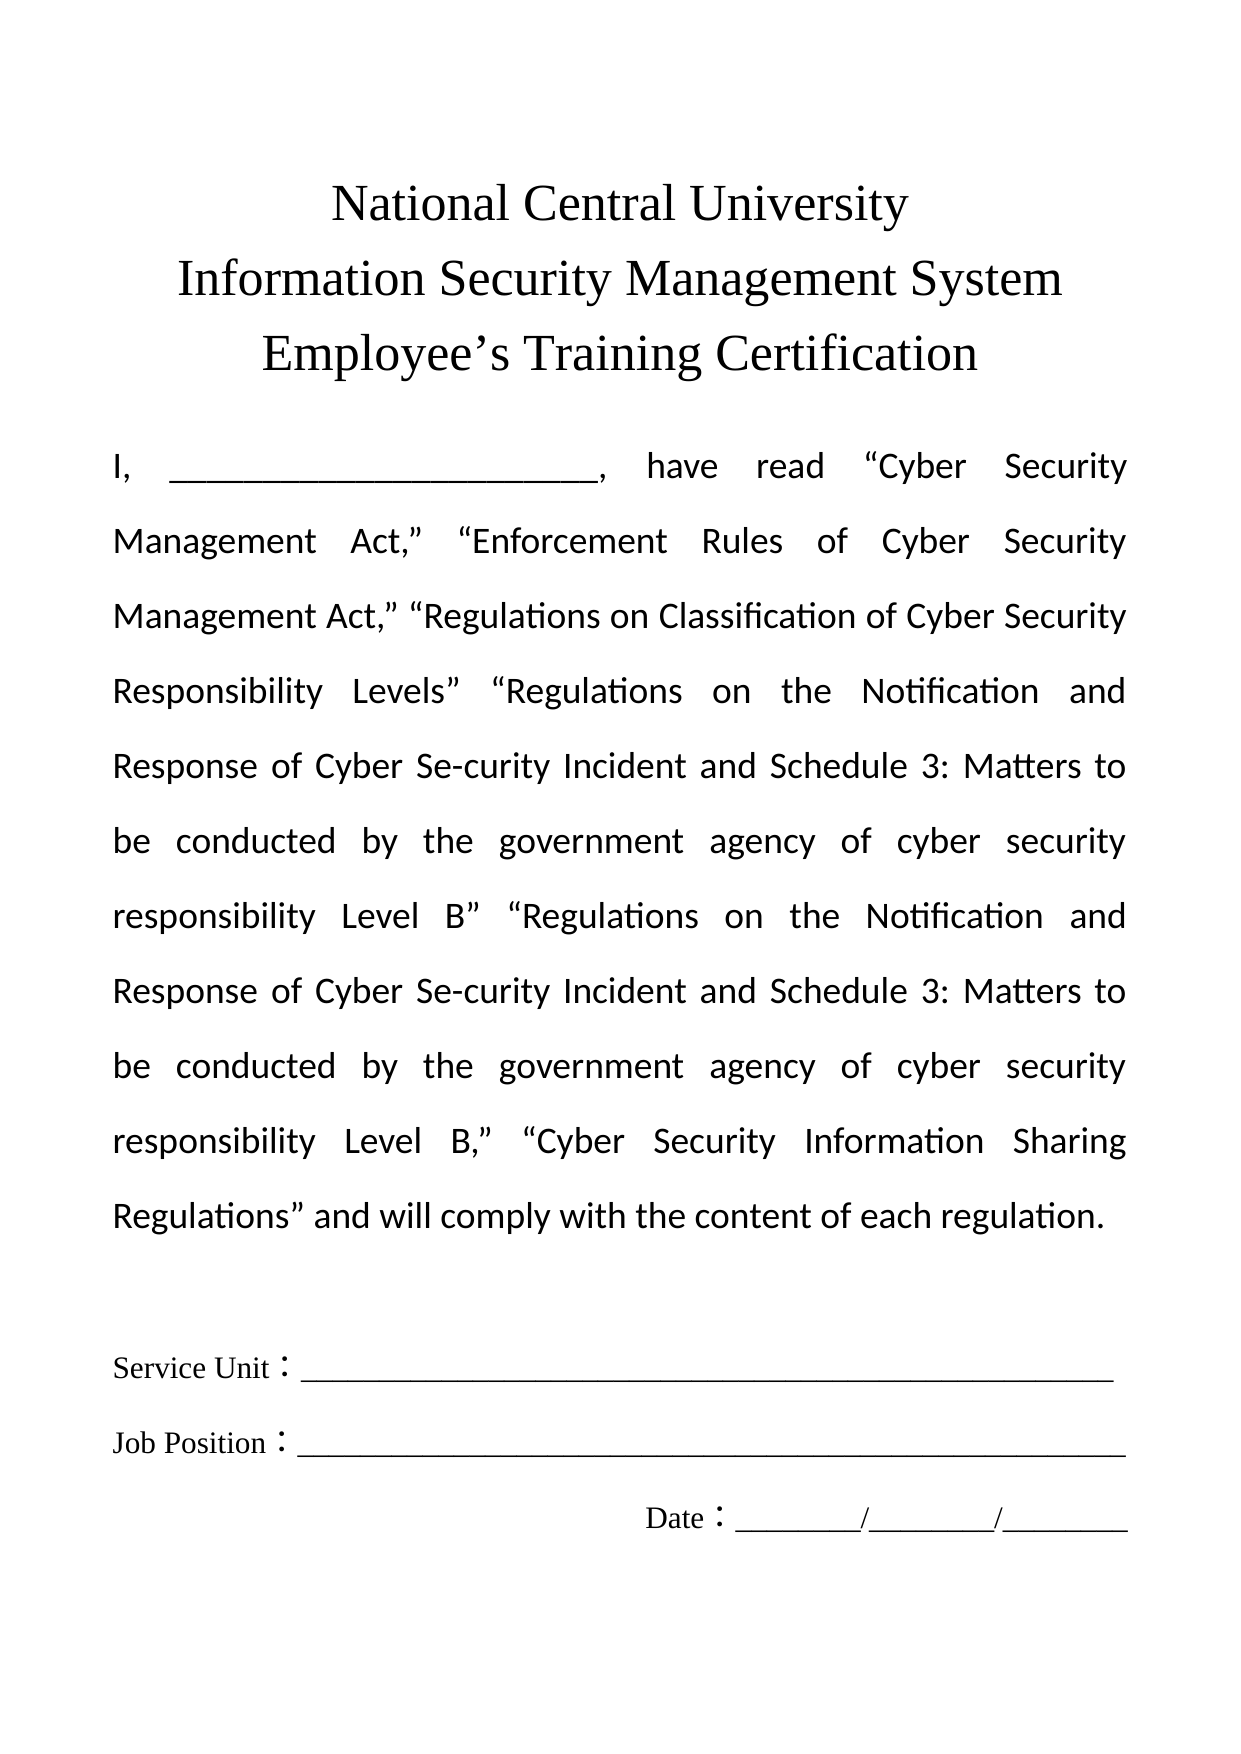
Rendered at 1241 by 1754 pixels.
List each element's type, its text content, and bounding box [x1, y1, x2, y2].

text Employee’s Training Certification [112, 314, 1128, 389]
text Information Security Management System [112, 239, 1128, 314]
text Job Position：_____________________________________________________ [112, 1402, 1128, 1477]
text National Central University [112, 164, 1128, 239]
text Service Unit：____________________________________________________ [112, 1327, 1128, 1402]
text I, _______________________, have read “Cyber Security Management Act,” “Enforcement Rules of Cyber Security Management Act,” “Regulations on Classification of Cyber Security Responsibility Levels” “Regulations on the Notification and Response of Cyber Se-curity Incident and Schedule 3: Matters to be conducted by the government agency of cyber security responsibility Level B” “Regulations on the Notification and Response of Cyber Se-curity Incident and Schedule 3: Matters to be conducted by the government agency of cyber security responsibility Level B,” “Cyber Security Information Sharing Regulations” and will comply with the content of each regulation. [112, 427, 1128, 1252]
text Date：________/________/________ [112, 1477, 1128, 1552]
